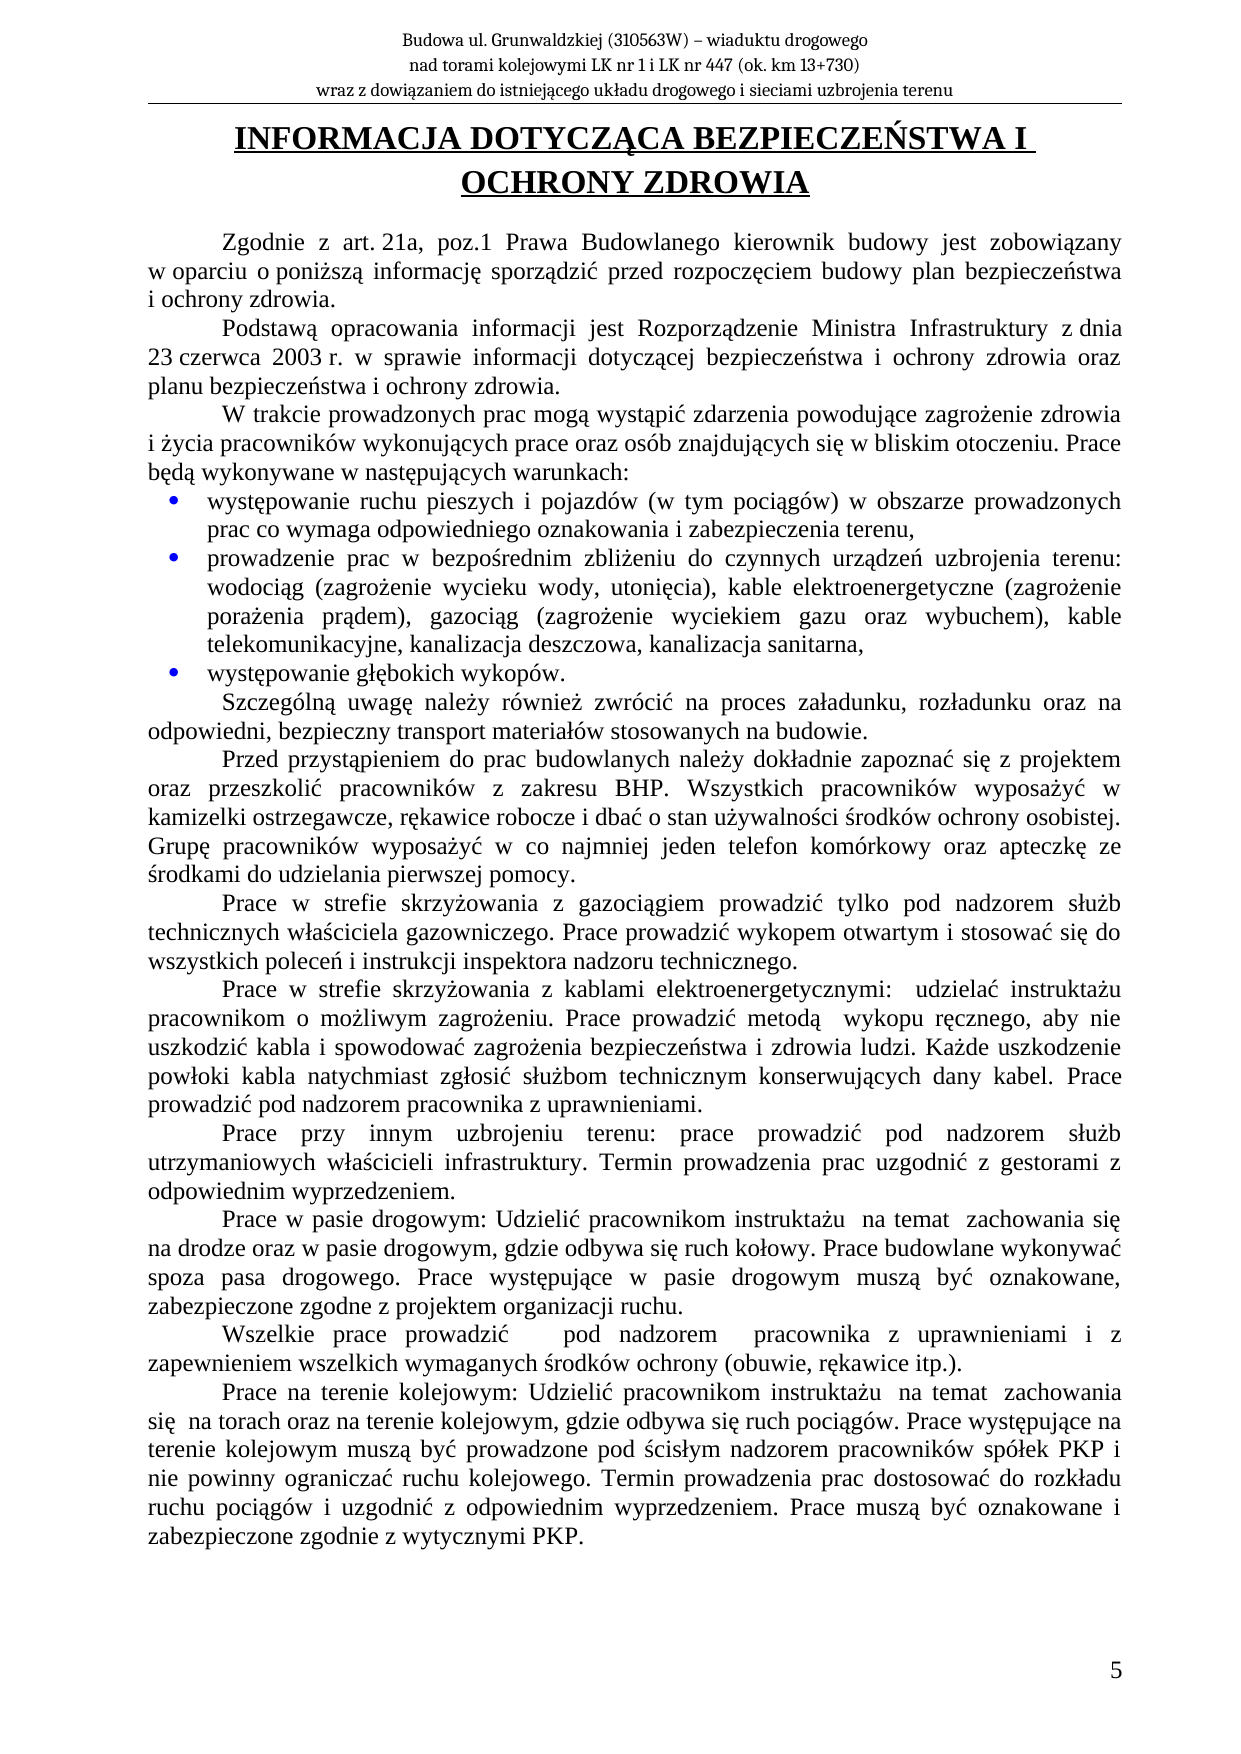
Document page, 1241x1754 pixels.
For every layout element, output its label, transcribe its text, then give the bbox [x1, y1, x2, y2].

text Prace przy innym uzbrojeniu terenu: prace prowadzić pod nadzorem służb utrzymaniowych właścicieli infrastruktury. Termin prowadzenia prac uzgodnić z gestorami z odpowiednim wyprzedzeniem. [148, 1118, 1122, 1204]
list występowanie ruchu pieszych i pojazdów (w tym pociągów) w obszarze prowadzonych prac co wymaga odpowiedniego oznakowania i zabezpieczenia terenu, [169, 486, 1122, 543]
text Podstawą opracowania informacji jest Rozporządzenie Ministra Infrastruktury z dnia 23 czerwca 2003 r. w sprawie informacji dotyczącej bezpieczeństwa i ochrony zdrowia oraz planu bezpieczeństwa i ochrony zdrowia. [148, 313, 1122, 399]
subtitle INFORMACJA DOTYCZĄCA BEZPIECZEŃSTWA I OCHRONY ZDROWIA [148, 118, 1122, 201]
text Prace w strefie skrzyżowania z kablami elektroenergetycznymi: udzielać instruktażu pracownikom o możliwym zagrożeniu. Prace prowadzić metodą wykopu ręcznego, aby nie uszkodzić kabla i spowodować zagrożenia bezpieczeństwa i zdrowia ludzi. Każde uszkodzenie powłoki kabla natychmiast zgłosić służbom technicznym konserwujących dany kabel. Prace prowadzić pod nadzorem pracownika z uprawnieniami. [148, 974, 1122, 1118]
text Przed przystąpieniem do prac budowlanych należy dokładnie zapoznać się z projektem oraz przeszkolić pracowników z zakresu BHP. Wszystkich pracowników wyposażyć w kamizelki ostrzegawcze, rękawice robocze i dbać o stan używalności środków ochrony osobistej. Grupę pracowników wyposażyć w co najmniej jeden telefon komórkowy oraz apteczkę ze środkami do udzielania pierwszej pomocy. [148, 744, 1122, 888]
list prowadzenie prac w bezpośrednim zbliżeniu do czynnych urządzeń uzbrojenia terenu: wodociąg (zagrożenie wycieku wody, utonięcia), kable elektroenergetyczne (zagrożenie porażenia prądem), gazociąg (zagrożenie wyciekiem gazu oraz wybuchem), kable telekomunikacyjne, kanalizacja deszczowa, kanalizacja sanitarna, [169, 543, 1122, 658]
text Szczególną uwagę należy również zwrócić na proces załadunku, rozładunku oraz na odpowiedni, bezpieczny transport materiałów stosowanych na budowie. [148, 687, 1122, 744]
text W trakcie prowadzonych prac mogą wystąpić zdarzenia powodujące zagrożenie zdrowia i życia pracowników wykonujących prace oraz osób znajdujących się w bliskim otoczeniu. Prace będą wykonywane w następujących warunkach: [148, 399, 1122, 486]
text Prace na terenie kolejowym: Udzielić pracownikom instruktażu na temat zachowania się na torach oraz na terenie kolejowym, gdzie odbywa się ruch pociągów. Prace występujące na terenie kolejowym muszą być prowadzone pod ścisłym nadzorem pracowników spółek PKP i nie powinny ograniczać ruchu kolejowego. Termin prowadzenia prac dostosować do rozkładu ruchu pociągów i uzgodnić z odpowiednim wyprzedzeniem. Prace muszą być oznakowane i zabezpieczone zgodnie z wytycznymi PKP. [148, 1377, 1122, 1549]
text Zgodnie z art. 21a, poz.1 Prawa Budowlanego kierownik budowy jest zobowiązany w oparciu o poniższą informację sporządzić przed rozpoczęciem budowy plan bezpieczeństwa i ochrony zdrowia. [148, 227, 1122, 313]
list występowanie głębokich wykopów. [169, 658, 1122, 687]
text Wszelkie prace prowadzić pod nadzorem pracownika z uprawnieniami i z zapewnieniem wszelkich wymaganych środków ochrony (obuwie, rękawice itp.). [148, 1319, 1122, 1377]
text Prace w strefie skrzyżowania z gazociągiem prowadzić tylko pod nadzorem służb technicznych właściciela gazowniczego. Prace prowadzić wykopem otwartym i stosować się do wszystkich poleceń i instrukcji inspektora nadzoru technicznego. [148, 888, 1122, 974]
text Prace w pasie drogowym: Udzielić pracownikom instruktażu na temat zachowania się na drodze oraz w pasie drogowym, gdzie odbywa się ruch kołowy. Prace budowlane wykonywać spoza pasa drogowego. Prace występujące w pasie drogowym muszą być oznakowane, zabezpieczone zgodne z projektem organizacji ruchu. [148, 1204, 1122, 1319]
